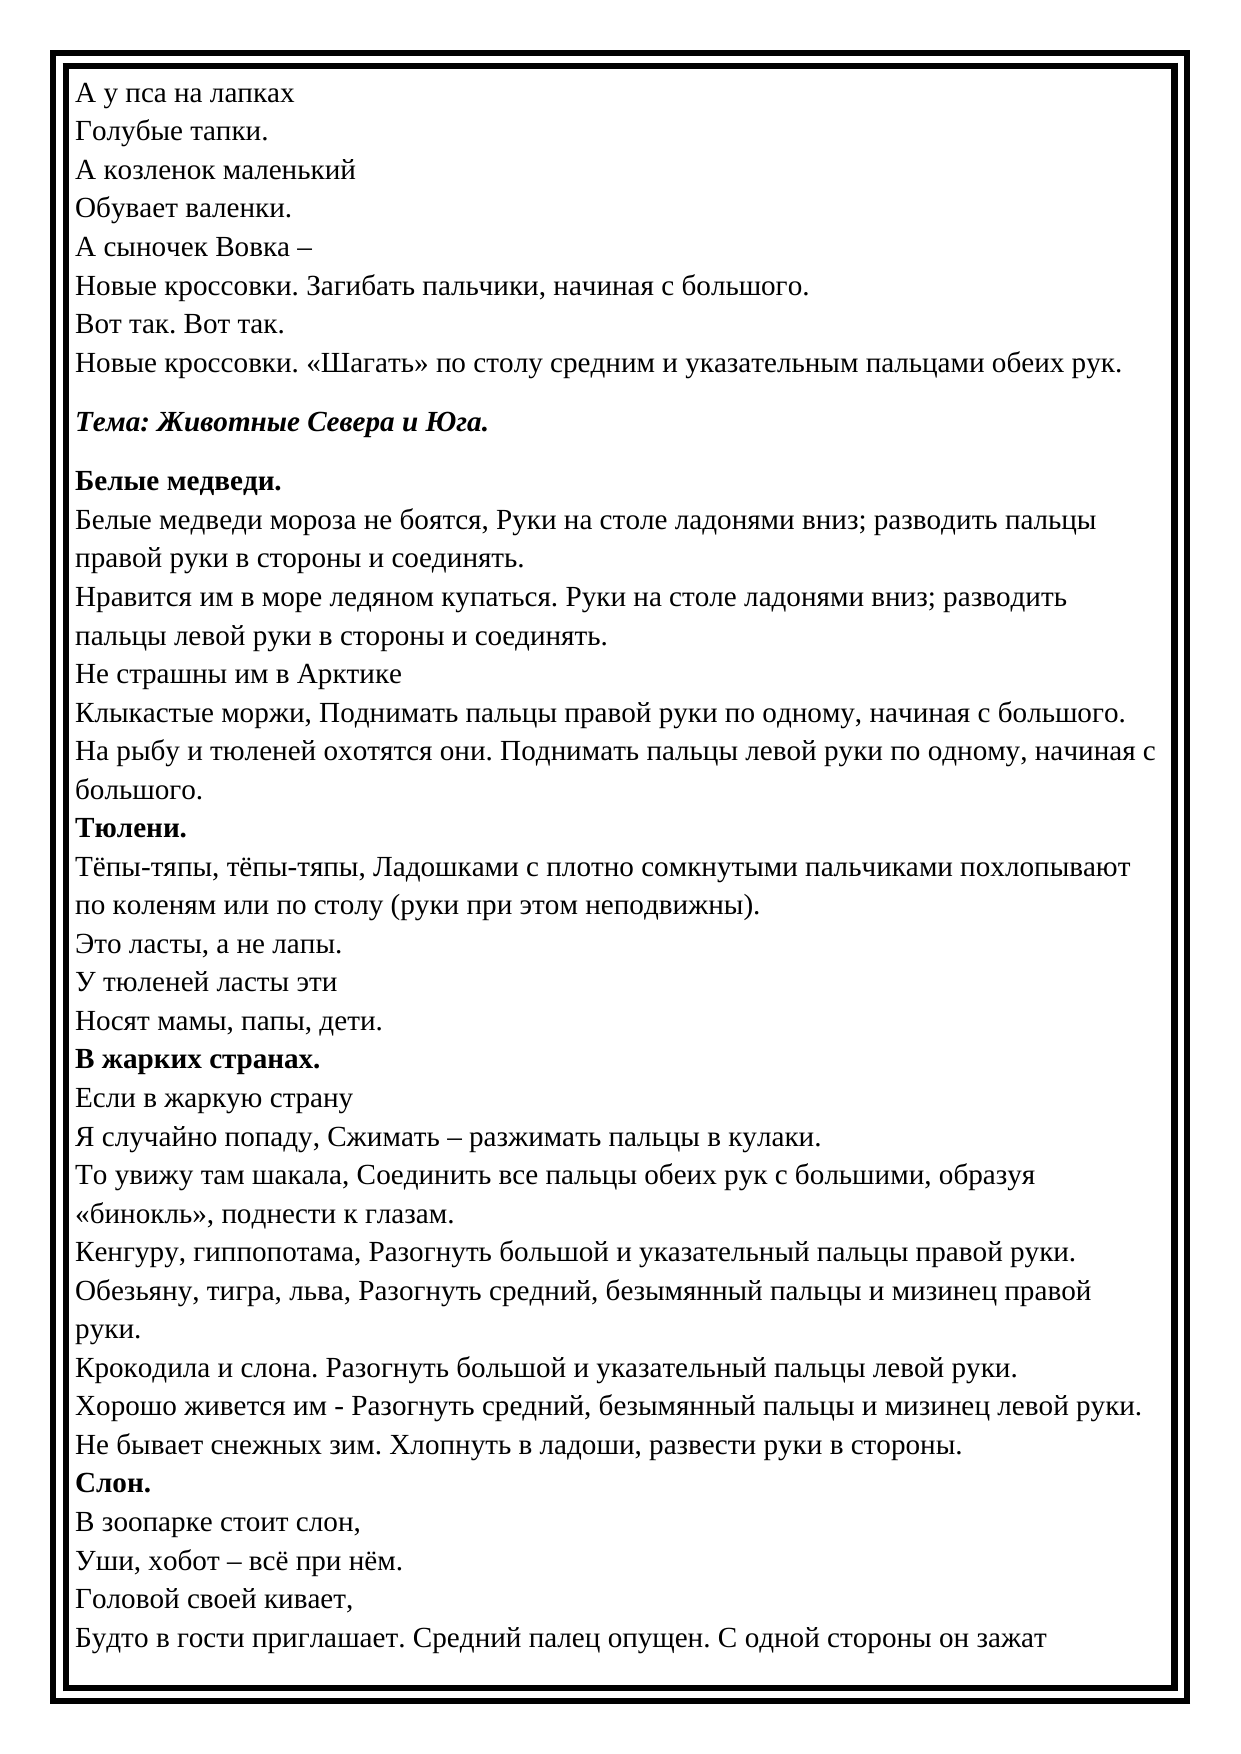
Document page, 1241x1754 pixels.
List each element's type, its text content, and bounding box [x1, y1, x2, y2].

text Тема: Животные Севера и Юга. [75, 404, 1165, 438]
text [75, 463, 1165, 1653]
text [75, 75, 1165, 378]
